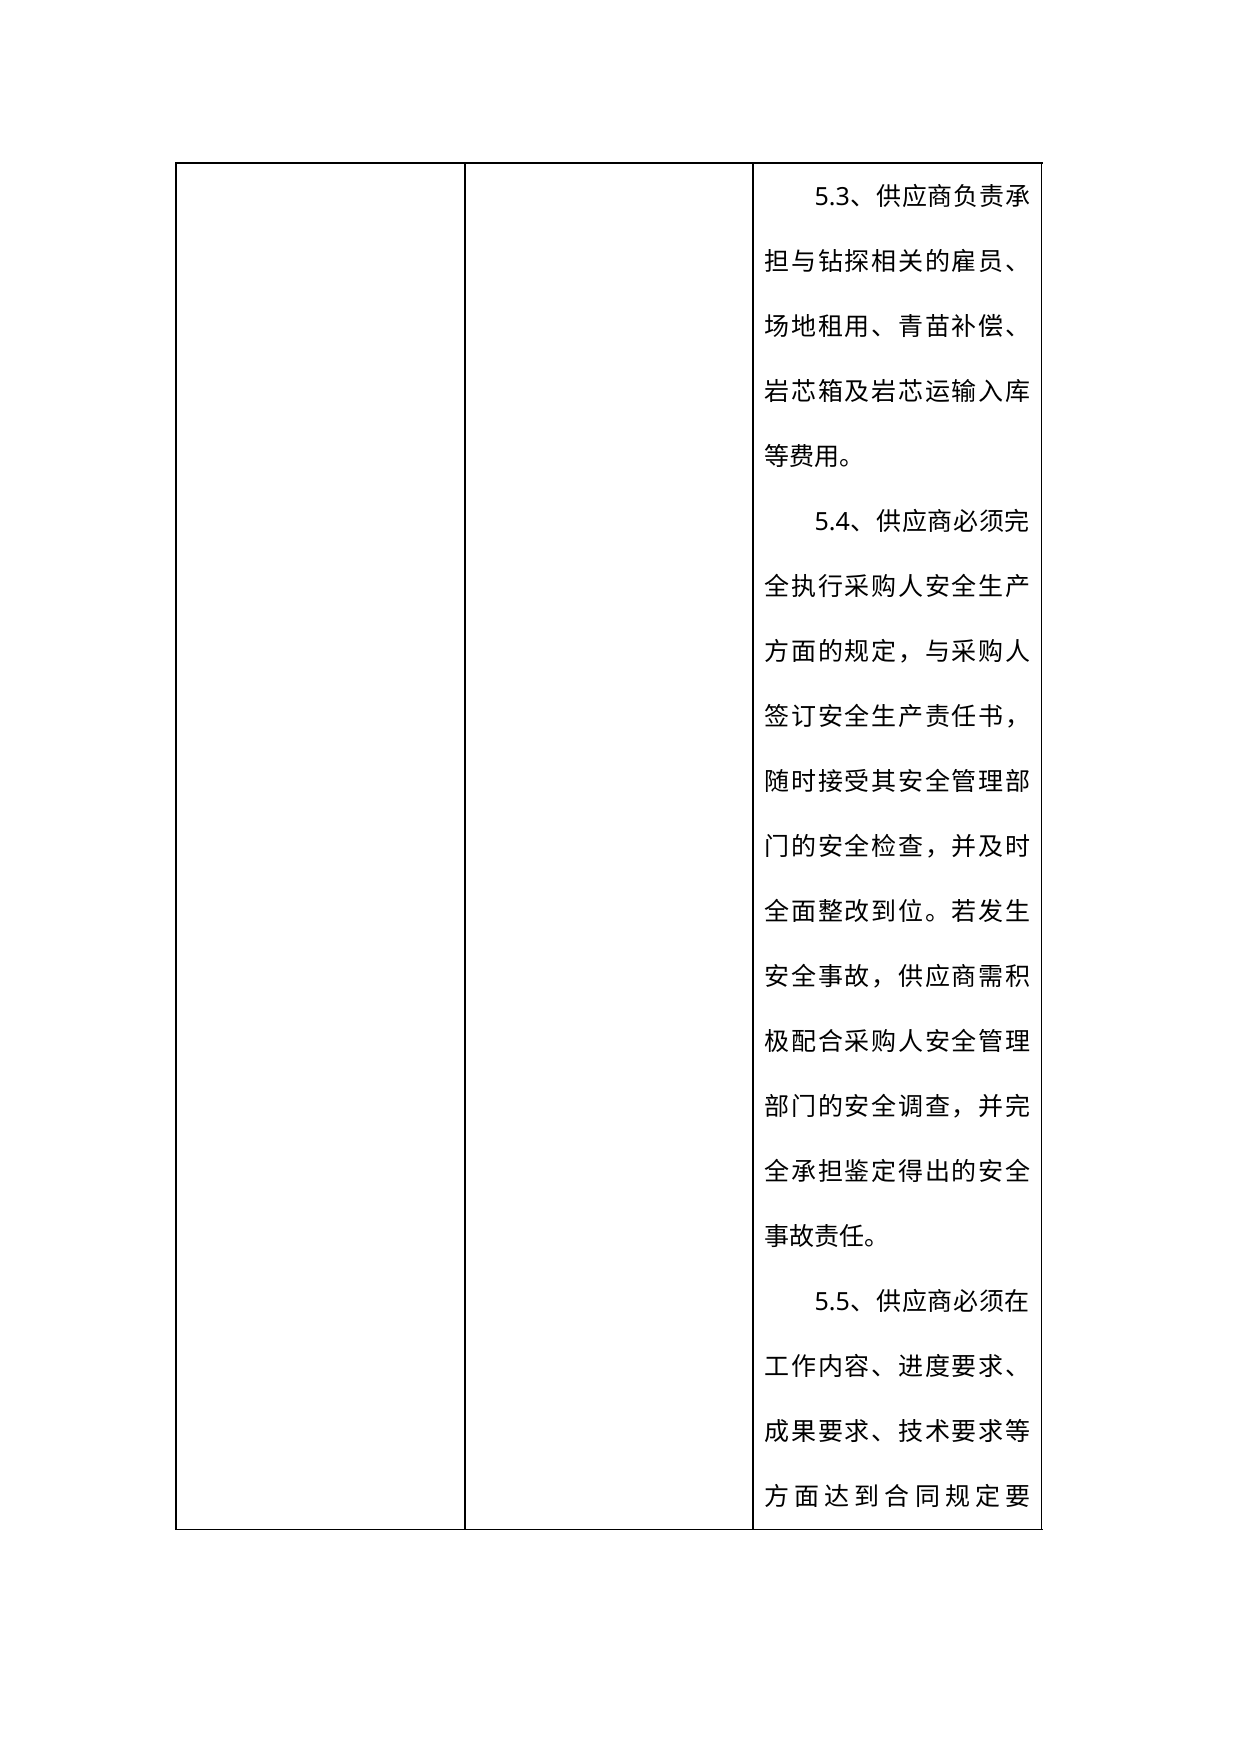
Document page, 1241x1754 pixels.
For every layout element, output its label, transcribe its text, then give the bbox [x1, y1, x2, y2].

table_cell 5 [466, 164, 752, 1528]
table_cell ★ [177, 164, 464, 1528]
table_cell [754, 164, 1041, 1528]
